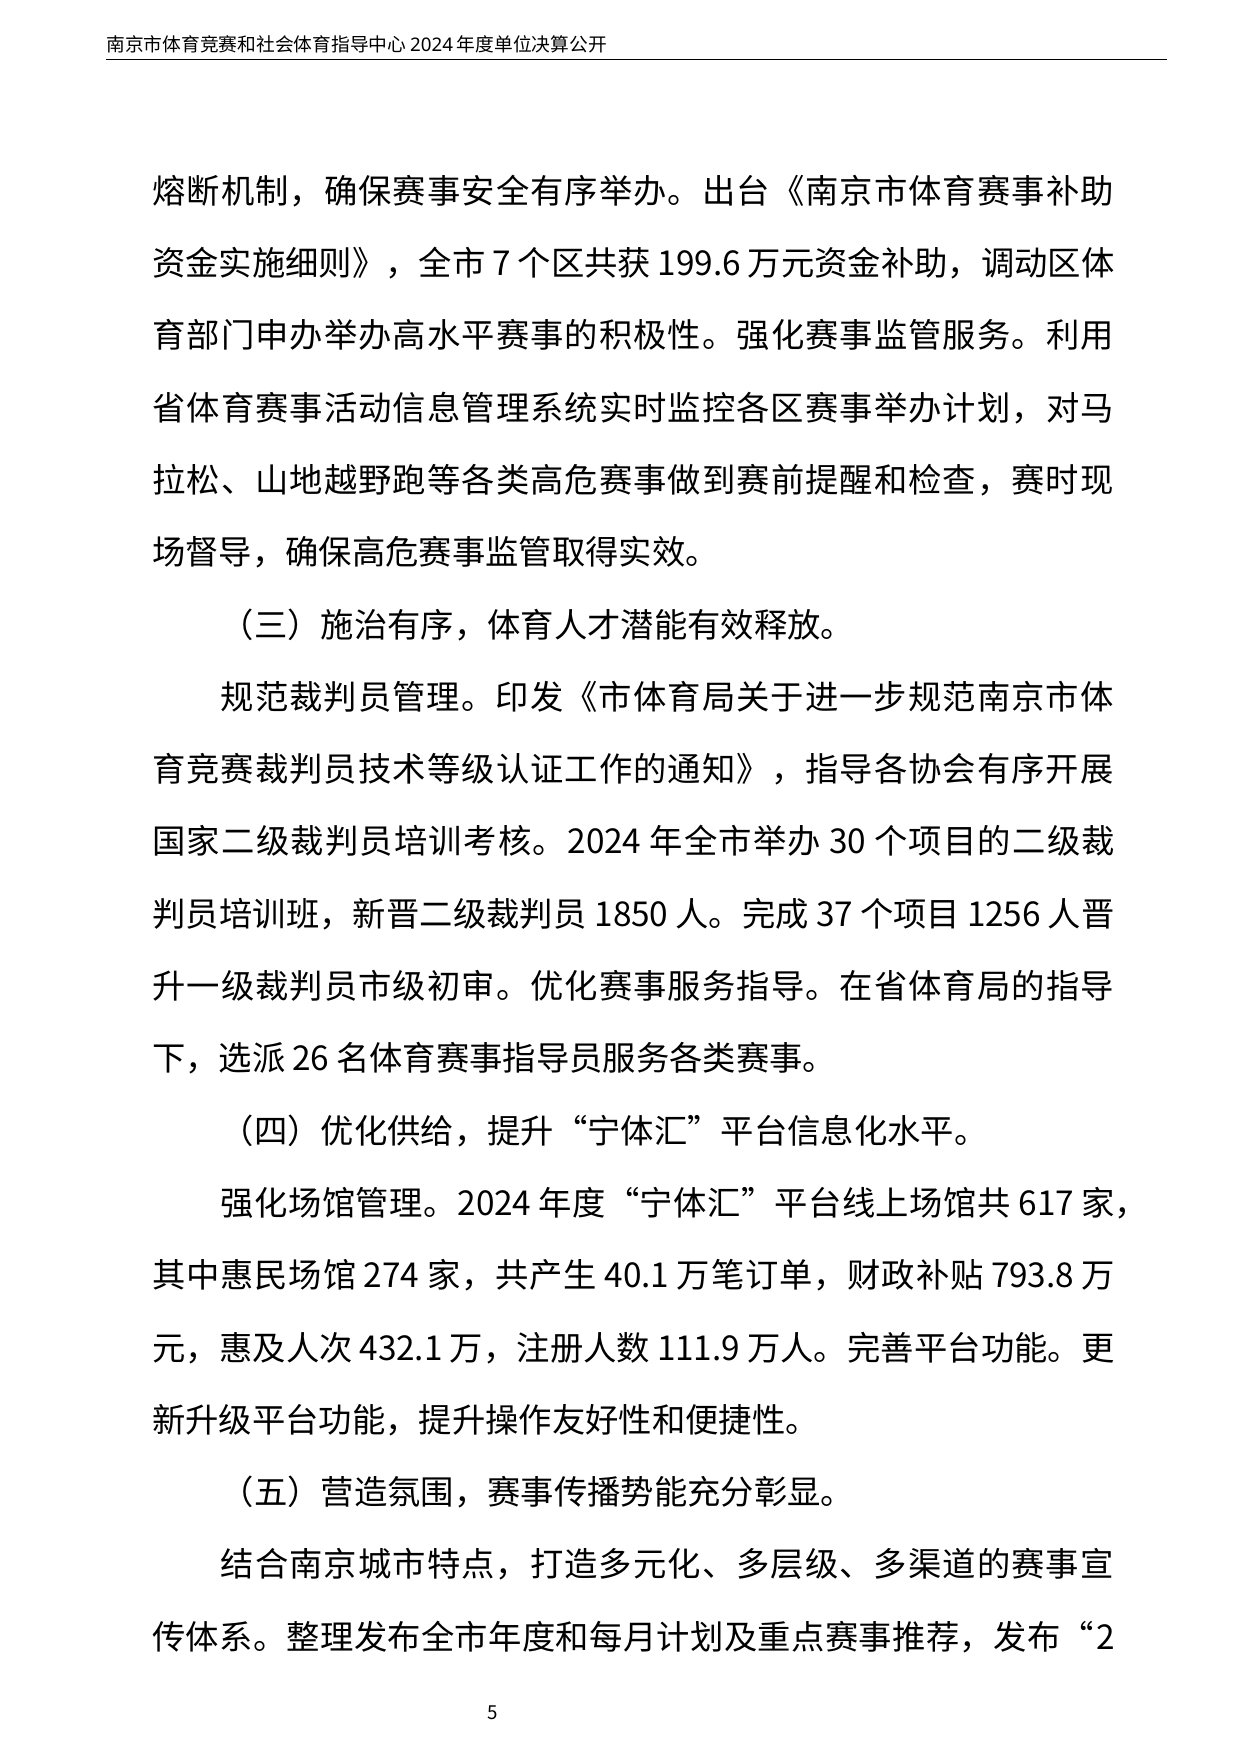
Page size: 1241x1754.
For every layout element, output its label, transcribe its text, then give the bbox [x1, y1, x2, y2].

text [152, 164, 1115, 574]
text 强化场馆管理。2024年度“宁体汇”平台线上场馆共617家，其中惠民场馆274家，共产生40.1万笔订单，财政补贴793.8万元，惠及人次432.1万，注册人数111.9万人。完善平台功能。更新升级平台功能，提升操作友好性和便捷性。 [152, 1177, 1115, 1442]
text （四）优化供给，提升“宁体汇”平台信息化水平。 [152, 1104, 1115, 1153]
text （三）施治有序，体育人才潜能有效释放。 [152, 598, 1115, 647]
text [152, 1538, 1115, 1659]
text 规范裁判员管理。印发《市体育局关于进一步规范南京市体育竞赛裁判员技术等级认证工作的通知》，指导各协会有序开展国家二级裁判员培训考核。2024年全市举办30个项目的二级裁判员培训班，新晋二级裁判员1850人。完成37个项目1256人晋升一级裁判员市级初审。优化赛事服务指导。在省体育局的指导下，选派26名体育赛事指导员服务各类赛事。 [152, 671, 1115, 1080]
text （五）营造氛围，赛事传播势能充分彰显。 [152, 1466, 1115, 1514]
